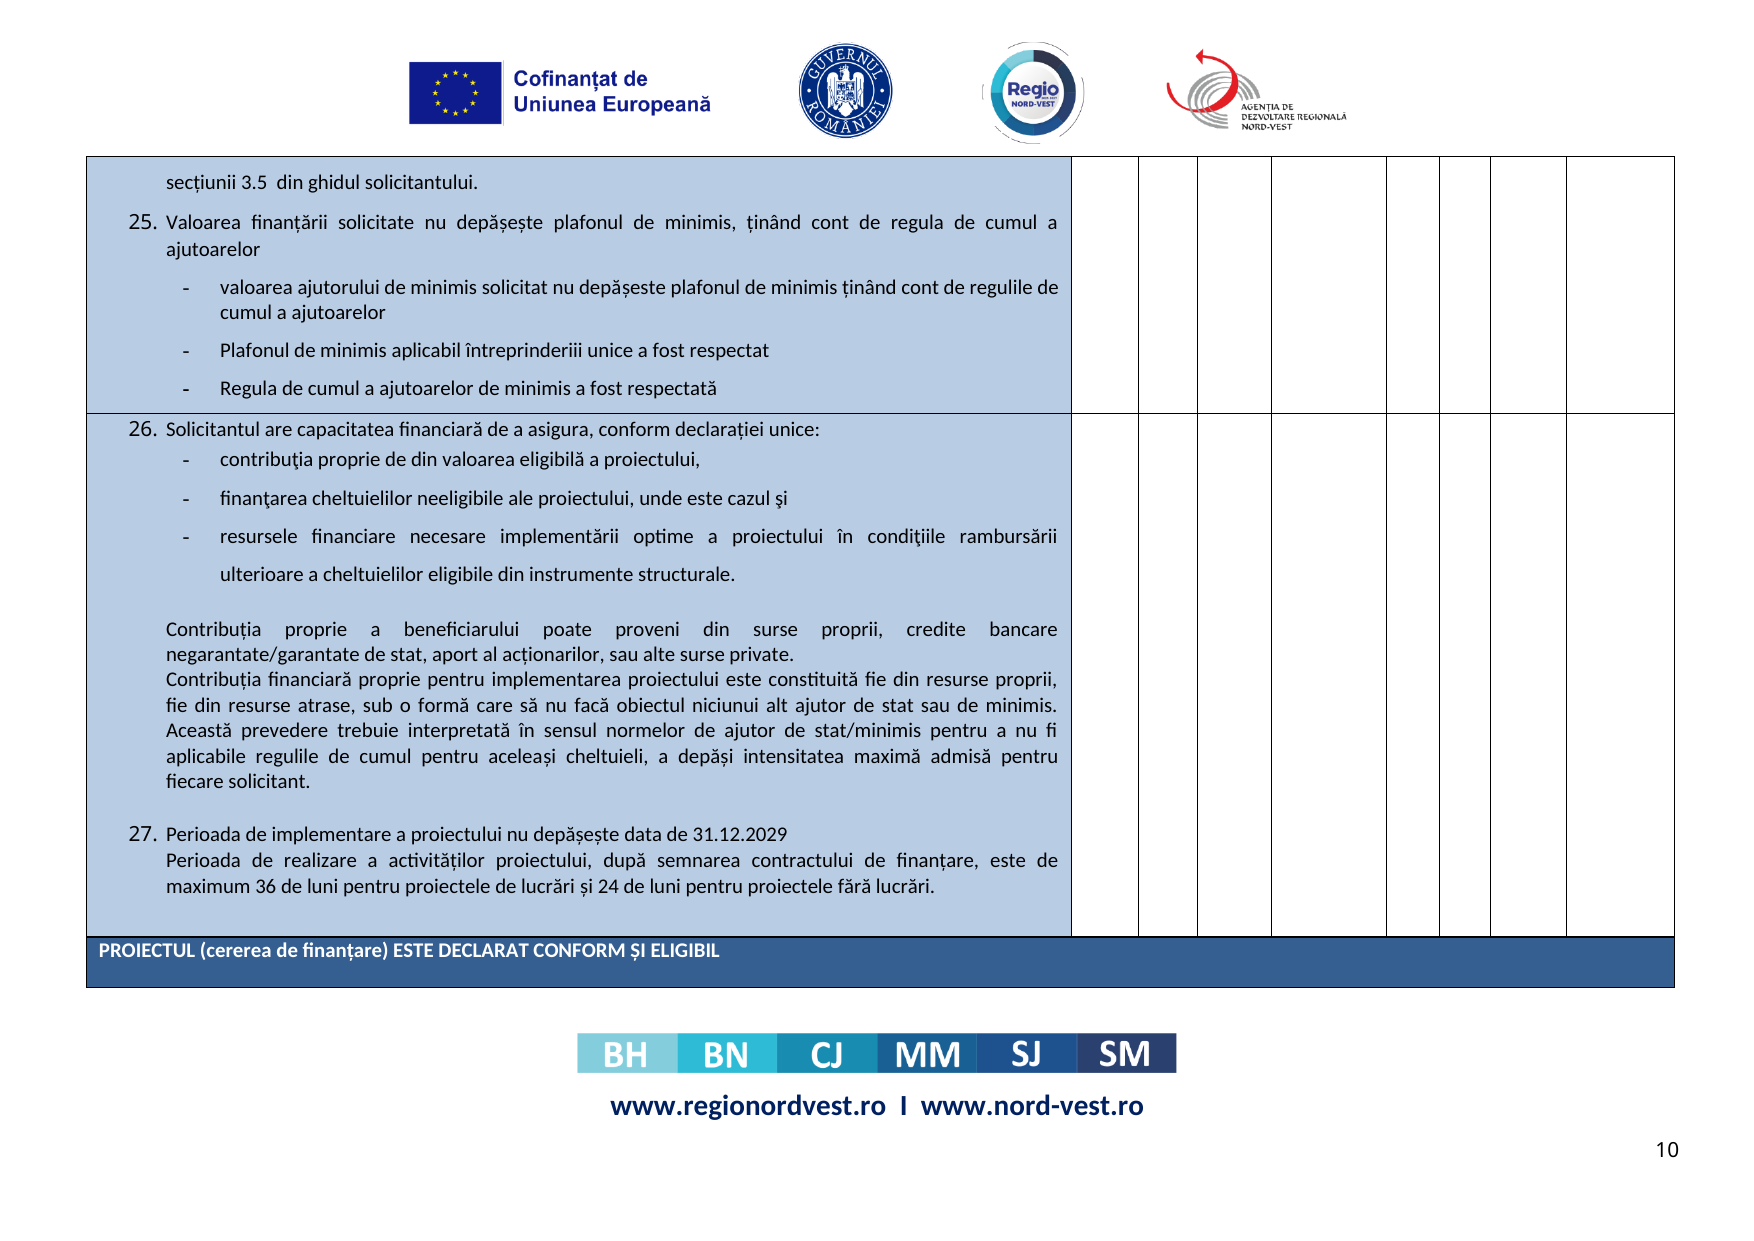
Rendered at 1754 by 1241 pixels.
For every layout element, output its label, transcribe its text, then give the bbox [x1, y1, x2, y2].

table_cell [1198, 157, 1271, 413]
table_cell [1567, 157, 1674, 413]
table_cell [1272, 414, 1386, 936]
table_cell [1198, 414, 1271, 936]
table_cell [1072, 414, 1138, 936]
table_cell [1387, 414, 1439, 936]
table_cell [1491, 414, 1566, 936]
table_cell [1491, 157, 1566, 413]
table_cell [1139, 157, 1197, 413]
table_cell [1272, 157, 1386, 413]
table_cell [1072, 157, 1138, 413]
table_cell Solicitantul are capacitatea financiară de a asigura, conform declarației unice: contribuţia proprie de din valoarea eligibilă a proiectului, finanţarea cheltuielilor neeligibile ale proiectului, unde este cazul şi resursele financiare necesare implementării optime a proiectului în condiţiile rambursării ulterioare a cheltuielilor eligibile din instrumente structurale. Contribuția proprie a beneficiarului poate proveni din surse proprii, credite bancare negarantate/garantate de stat, aport al acționarilor, sau alte surse private. Contribuția financiară proprie pentru implementarea proiectului este constituită fie din resurse proprii, fie din resurse atrase, sub o formă care să nu facă obiectul niciunui alt ajutor de stat sau de minimis. Această prevedere trebuie interpretată în sensul normelor de ajutor de stat/minimis pentru a nu fi aplicabile regulile de cumul pentru aceleași cheltuieli, a depăși intensitatea maximă admisă pentru fiecare solicitant. Perioada de implementare a proiectului nu depăşeşte data de 31.12.2029 Perioada de realizare a activităților proiectului, după semnarea contractului de finanțare, este de maximum 36 de luni pentru proiectele de lucrări și 24 de luni pentru proiectele fără lucrări. [87, 414, 1071, 936]
table_cell [1387, 157, 1439, 413]
table_cell [1139, 414, 1197, 936]
table_cell PROIECTUL (cererea de finanțare) ESTE DECLARAT CONFORM ȘI ELIGIBIL DA NU [87, 938, 1674, 987]
table_cell [1440, 414, 1490, 936]
table_cell [1440, 157, 1490, 413]
picture [407, 42, 1347, 144]
picture [577, 1033, 1177, 1073]
table_cell [1567, 414, 1674, 936]
